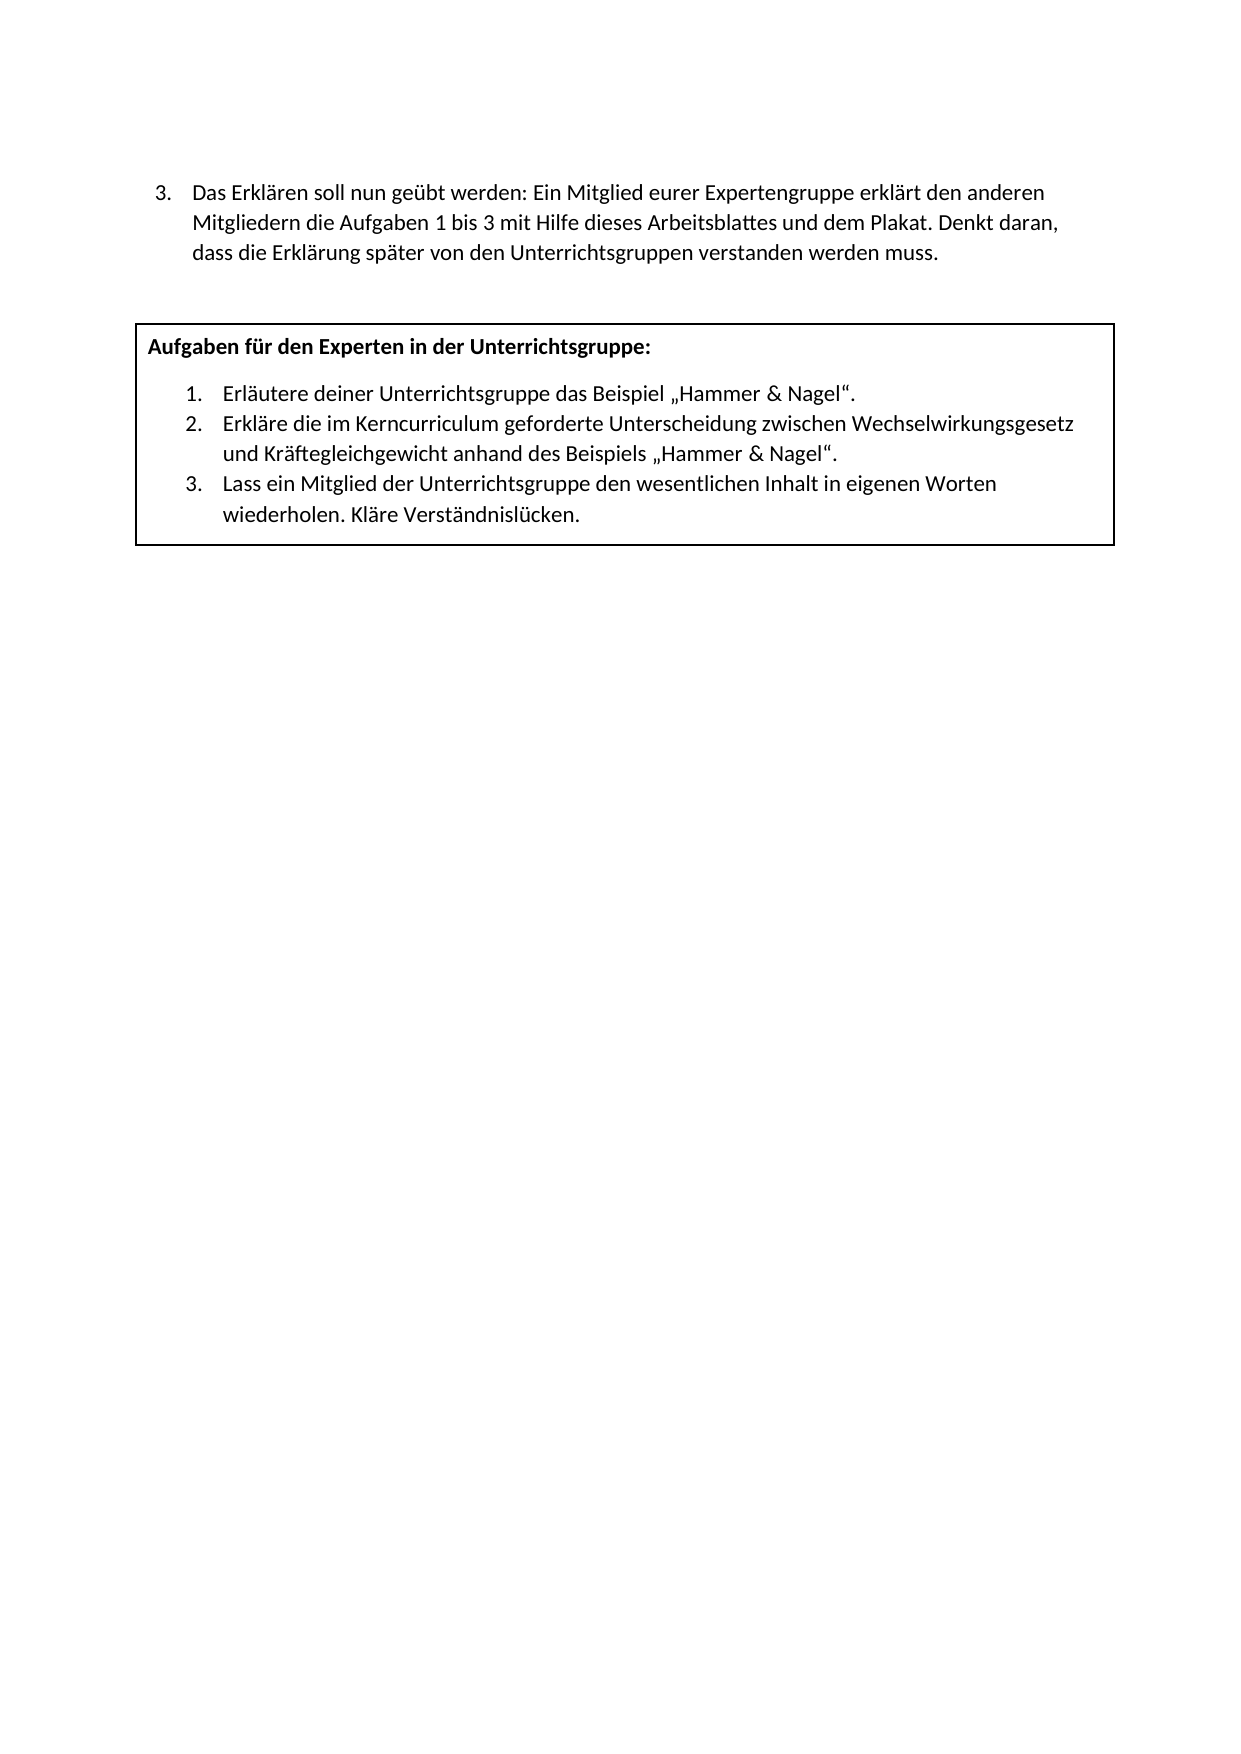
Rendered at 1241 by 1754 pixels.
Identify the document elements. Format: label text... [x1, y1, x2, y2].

list Lass ein Mitglied der Unterrichtsgruppe den wesentlichen Inhalt in eigenen Worten wiederholen. Kläre Verständnislücken. [185, 469, 1093, 528]
text Aufgaben für den Experten in der Unterrichtsgruppe: [148, 332, 1093, 360]
list Erkläre die im Kerncurriculum geforderte Unterscheidung zwischen Wechselwirkungsgesetz und Kräftegleichgewicht anhand des Beispiels „Hammer & Nagel“. [185, 409, 1093, 467]
list Erläutere deiner Unterrichtsgruppe das Beispiel „Hammer & Nagel“. [185, 379, 1093, 407]
list Das Erklären soll nun geübt werden: Ein Mitglied eurer Expertengruppe erklärt den anderen Mitgliedern die Aufgaben 1 bis 3 mit Hilfe dieses Arbeitsblattes und dem Plakat. Denkt daran, dass die Erklärung später von den Unterrichtsgruppen verstanden werden muss. [154, 178, 1093, 266]
